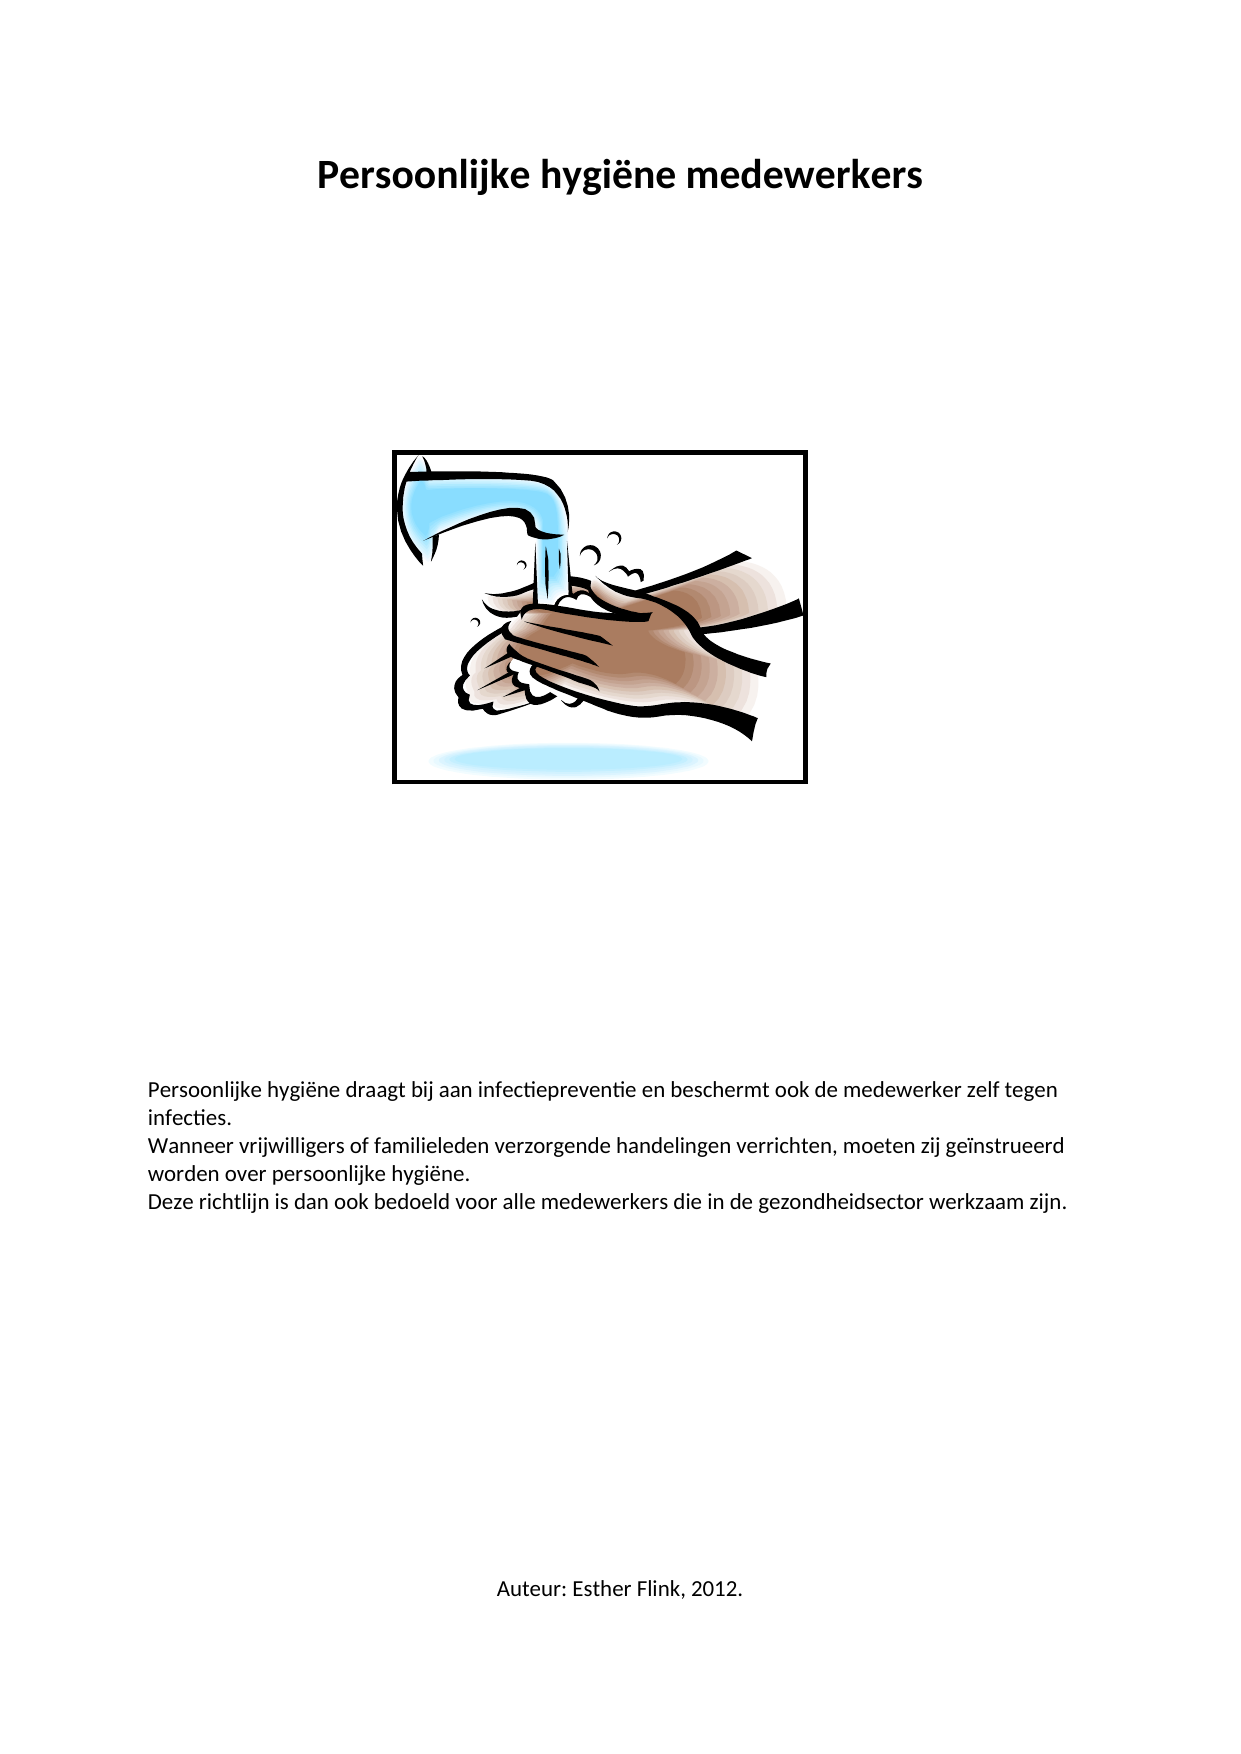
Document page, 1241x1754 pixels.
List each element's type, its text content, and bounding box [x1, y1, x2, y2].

text Persoonlijke hygiëne draagt bij aan infectiepreventie en beschermt ook de medewerker zelf tegen infecties. [148, 1075, 1093, 1131]
text Deze richtlijn is dan ook bedoeld voor alle medewerkers die in de gezondheidsector werkzaam zijn. [148, 1187, 1093, 1215]
text Persoonlijke hygiëne medewerkers [148, 148, 1093, 198]
text Wanneer vrijwilligers of familieleden verzorgende handelingen verrichten, moeten zij geïnstrueerd worden over persoonlijke hygiëne. [148, 1131, 1093, 1187]
